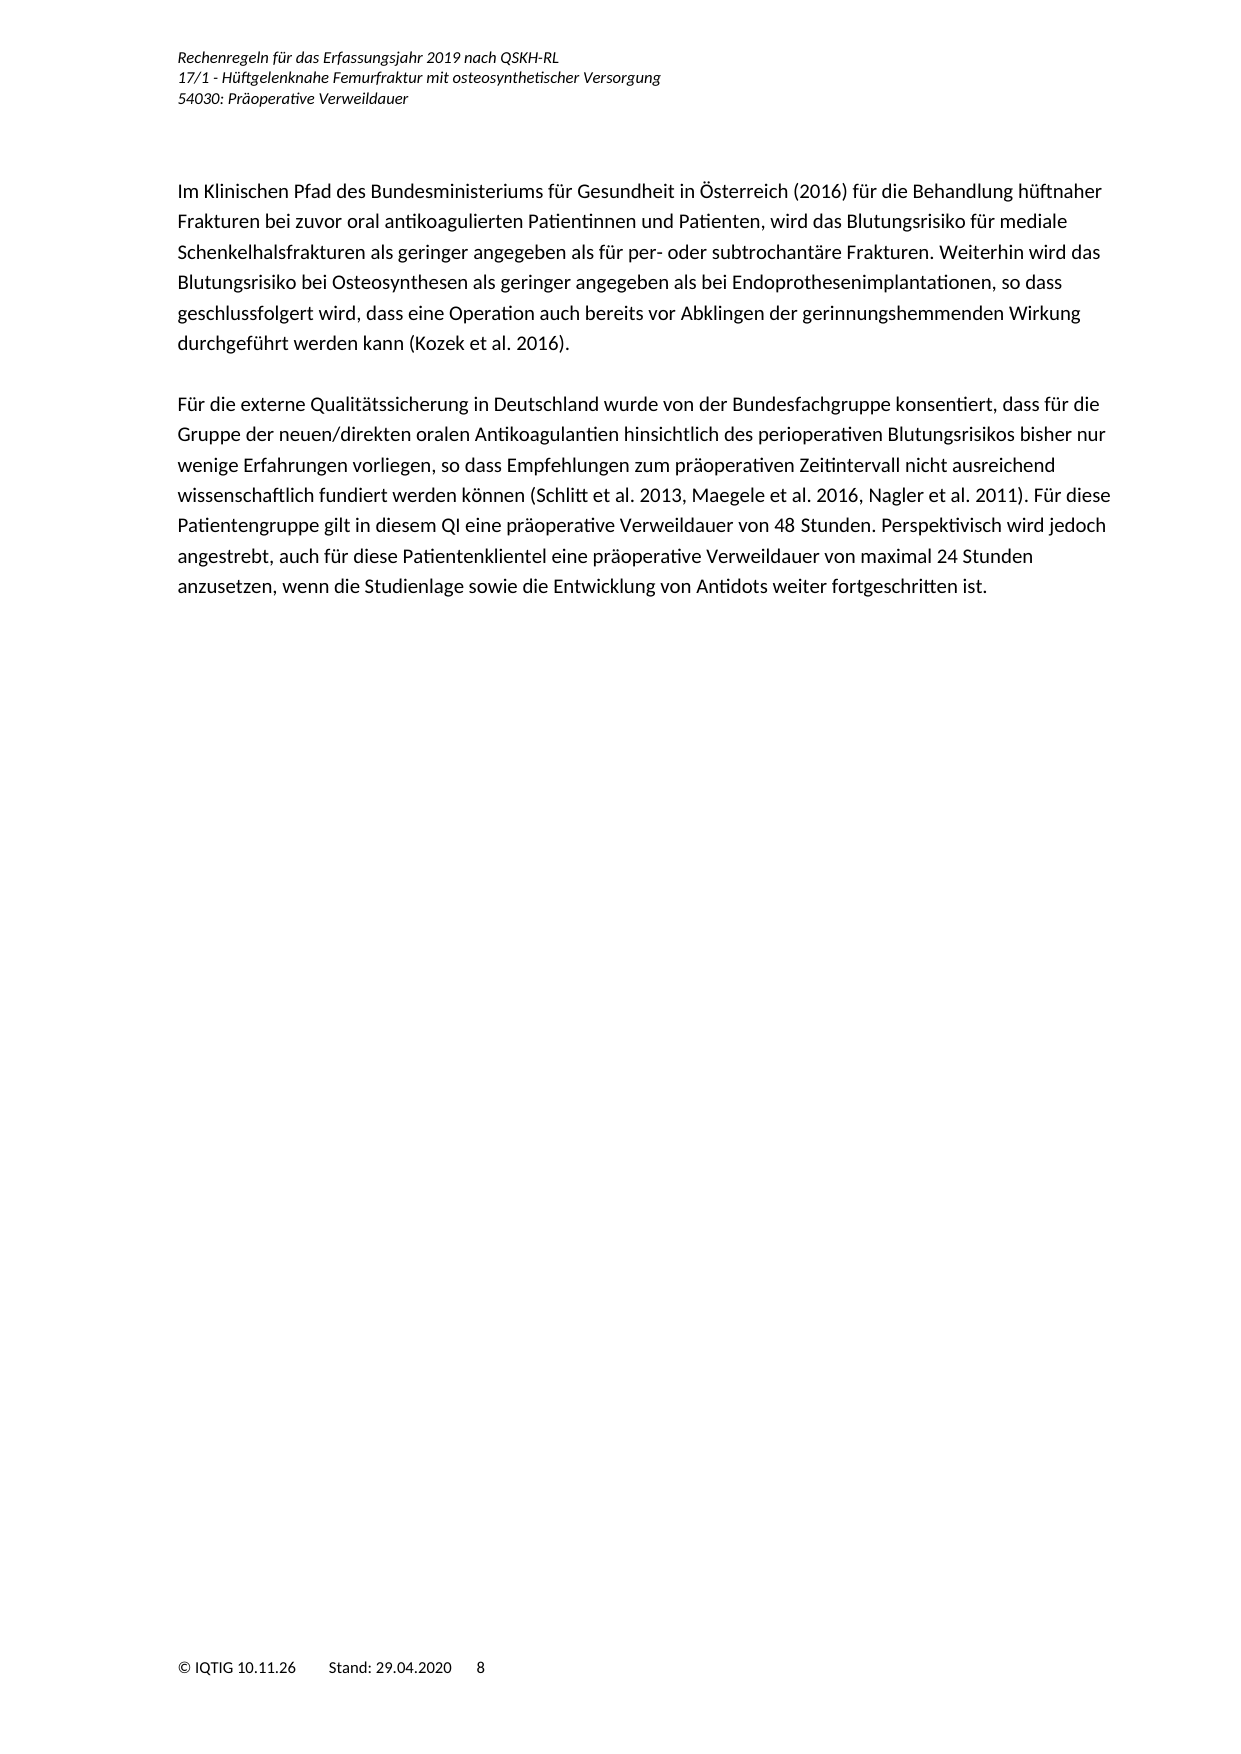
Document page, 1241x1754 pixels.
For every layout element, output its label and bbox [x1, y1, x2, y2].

text [177, 148, 1122, 599]
